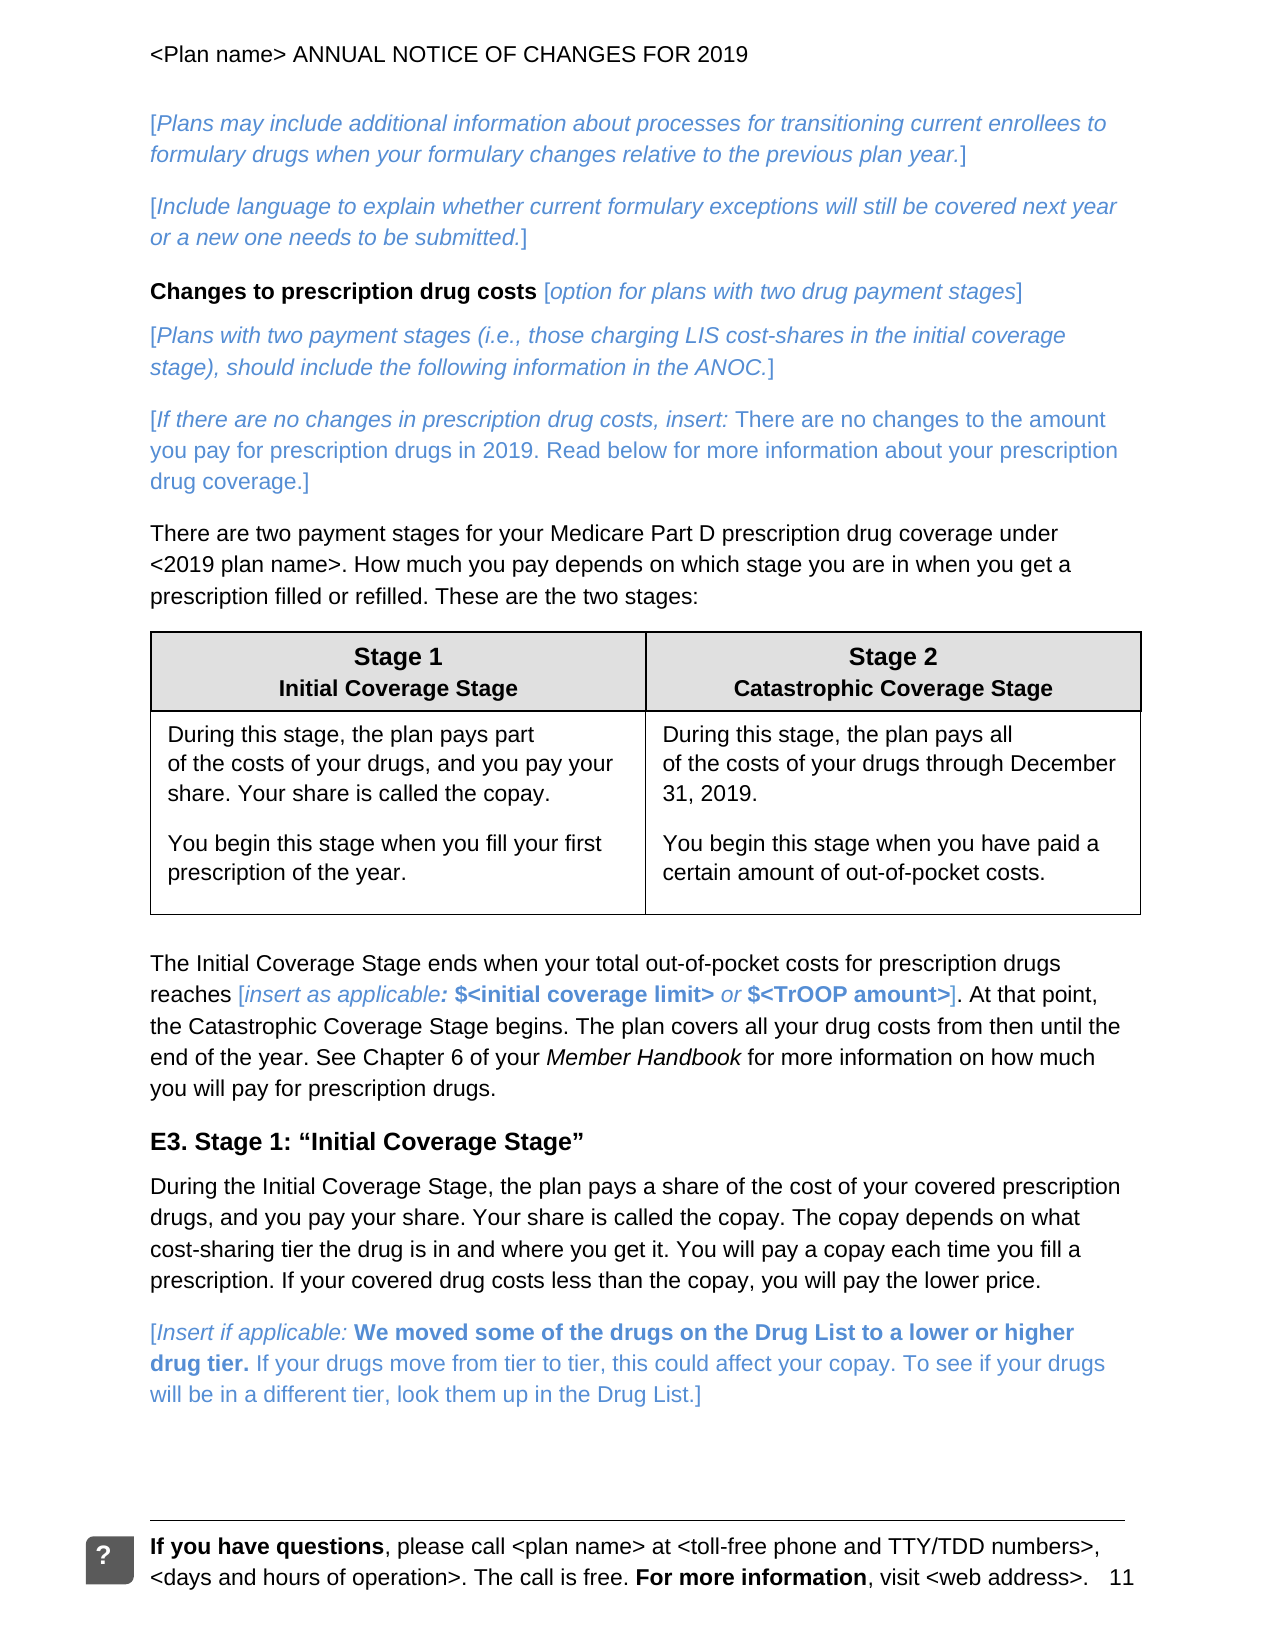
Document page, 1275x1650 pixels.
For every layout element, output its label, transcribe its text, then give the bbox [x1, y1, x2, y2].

text There are two payment stages for your Medicare Part D prescription drug coverage under <2019 plan name>. How much you pay depends on which stage you are in when you get a prescription filled or refilled. These are the two stages: [150, 517, 1125, 610]
text [Plans with two payment stages (i.e., those charging LIS cost-shares in the initial coverage stage), should include the following information in the ANOC.] [150, 319, 1125, 381]
table_header Stage 1 Initial Coverage Stage [152, 633, 645, 710]
text Changes to prescription drug costs [option for plans with two drug payment stages] [150, 273, 1050, 306]
text [Plans may include additional information about processes for transitioning current enrollees to formulary drugs when your formulary changes relative to the previous plan year.] [150, 106, 1125, 169]
text The Initial Coverage Stage ends when your total out-of-pocket costs for prescription drugs reaches [insert as applicable: $<initial coverage limit> or $<TrOOP amount>]. At that point, the Catastrophic Coverage Stage begins. The plan covers all your drug costs from then until the end of the year. See Chapter 6 of your Member Handbook for more information on how much you will pay for prescription drugs. [150, 947, 1125, 1103]
text [Include language to explain whether current formulary exceptions will still be covered next year or a new one needs to be submitted.] [150, 189, 1125, 252]
text During the Initial Coverage Stage, the plan pays a share of the cost of your covered prescription drugs, and you pay your share. Your share is called the copay. The copay depends on what cost-sharing tier the drug is in and where you get it. You will pay a copay each time you fill a prescription. If your covered drug costs less than the copay, you will pay the lower price. [150, 1169, 1125, 1294]
table_cell During this stage, the plan pays all of the costs of your drugs through December 31, 2019. You begin this stage when you have paid a certain amount of out-of-pocket costs. [646, 712, 1140, 914]
text [Insert if applicable: We moved some of the drugs on the Drug List to a lower or higher drug tier. If your drugs move from tier to tier, this could affect your copay. To see if your drugs will be in a different tier, look them up in the Drug List.] [150, 1315, 1125, 1409]
table_header Stage 2 Catastrophic Coverage Stage [647, 633, 1140, 710]
table_cell During this stage, the plan pays part of the costs of your drugs, and you pay your share. Your share is called the copay. You begin this stage when you fill your first prescription of the year. [151, 712, 645, 914]
subtitle E3. Stage 1: “Initial Coverage Stage” [150, 1124, 1050, 1157]
text [If there are no changes in prescription drug costs, insert: There are no changes to the amount you pay for prescription drugs in 2019. Read below for more information about your prescription drug coverage.] [150, 402, 1125, 496]
